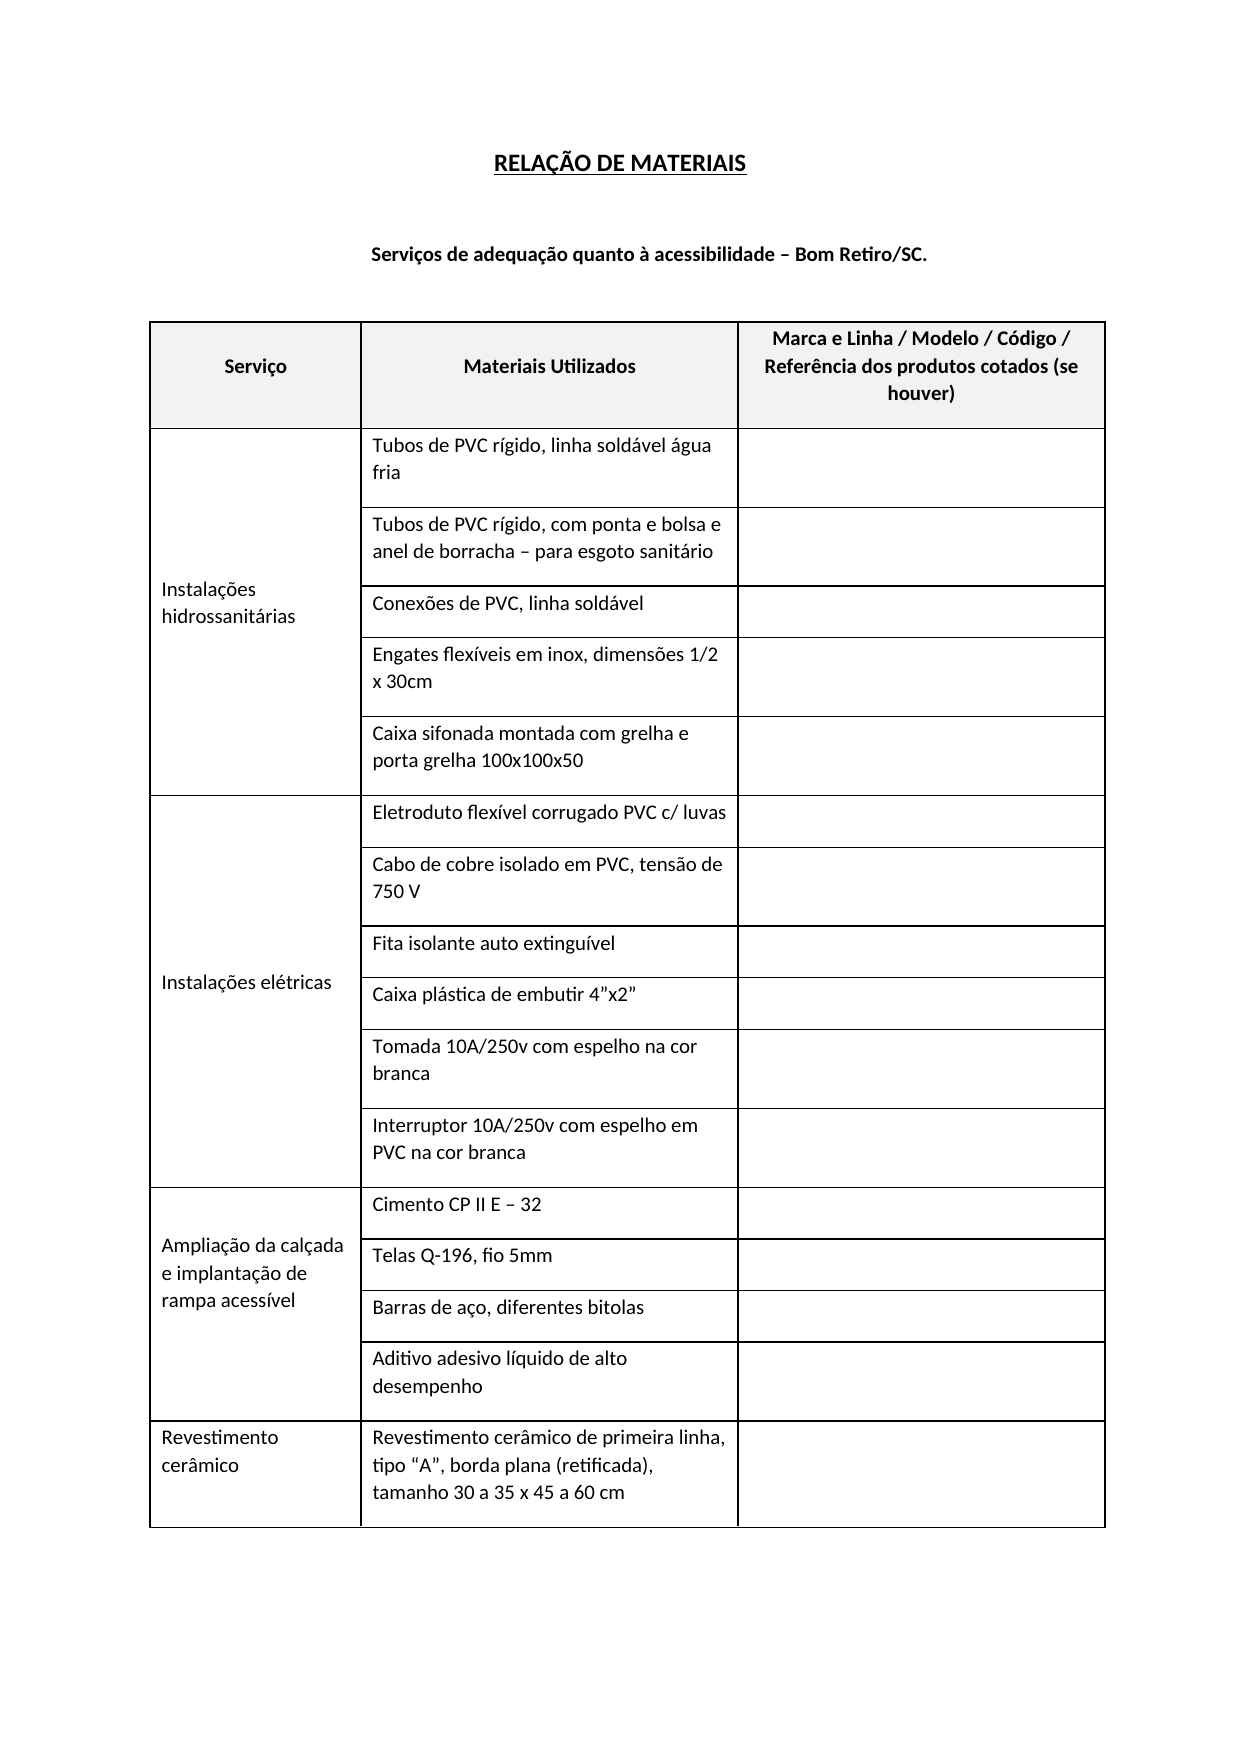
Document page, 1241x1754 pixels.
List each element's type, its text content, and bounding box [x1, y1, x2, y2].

table_cell Cimento CP II E – 32 [362, 1188, 737, 1238]
table_header Marca e Linha / Modelo / Código / Referência dos produtos cotados (se houver) [739, 323, 1104, 427]
table_cell [739, 848, 1104, 925]
table_cell Tubos de PVC rígido, com ponta e bolsa e anel de borracha – para esgoto sanitário [362, 508, 737, 585]
table_cell Interruptor 10A/250v com espelho em PVC na cor branca [362, 1109, 737, 1186]
table_cell Engates flexíveis em inox, dimensões 1/2 x 30cm [362, 638, 737, 716]
table_cell [739, 1109, 1104, 1186]
table_cell Instalações hidrossanitárias [151, 429, 360, 795]
table_header Materiais Utilizados [362, 323, 737, 427]
table_cell Barras de aço, diferentes bitolas [362, 1291, 737, 1341]
text Serviços de adequação quanto à acessibilidade – Bom Retiro/SC. [177, 241, 1063, 267]
table_cell Telas Q-196, fio 5mm [362, 1240, 737, 1289]
table_cell [739, 1291, 1104, 1341]
table_cell Revestimento cerâmico de primeira linha, tipo “A”, borda plana (retificada), tamanho 30 a 35 x 45 a 60 cm [362, 1422, 737, 1526]
table_cell Tomada 10A/250v com espelho na cor branca [362, 1030, 737, 1107]
table_cell [739, 508, 1104, 585]
table_cell [739, 717, 1104, 795]
table_cell Ampliação da calçada e implantação de rampa acessível [151, 1188, 360, 1420]
table_cell Instalações elétricas [151, 796, 360, 1186]
table_cell [739, 1030, 1104, 1107]
table_cell Caixa sifonada montada com grelha e porta grelha 100x100x50 [362, 717, 737, 795]
table_cell [739, 978, 1104, 1028]
table_cell Tubos de PVC rígido, linha soldável água fria [362, 429, 737, 506]
table_cell Cabo de cobre isolado em PVC, tensão de 750 V [362, 848, 737, 925]
table_cell [739, 1188, 1104, 1238]
table_cell [739, 429, 1104, 506]
text RELAÇÃO DE MATERIAIS [177, 148, 1063, 178]
table_header Serviço [151, 323, 360, 427]
table_cell [739, 587, 1104, 637]
table_cell Conexões de PVC, linha soldável [362, 587, 737, 637]
table_cell [739, 927, 1104, 977]
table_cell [151, 1422, 360, 1526]
table_cell Aditivo adesivo líquido de alto desempenho [362, 1343, 737, 1420]
table_cell Eletroduto flexível corrugado PVC c/ luvas [362, 796, 737, 846]
table_cell [739, 796, 1104, 846]
table_cell Fita isolante auto extinguível [362, 927, 737, 977]
table_cell Caixa plástica de embutir 4”x2” [362, 978, 737, 1028]
table_cell [739, 1343, 1104, 1420]
table_cell [739, 1240, 1104, 1289]
table_cell [739, 638, 1104, 716]
table_cell [739, 1422, 1104, 1526]
